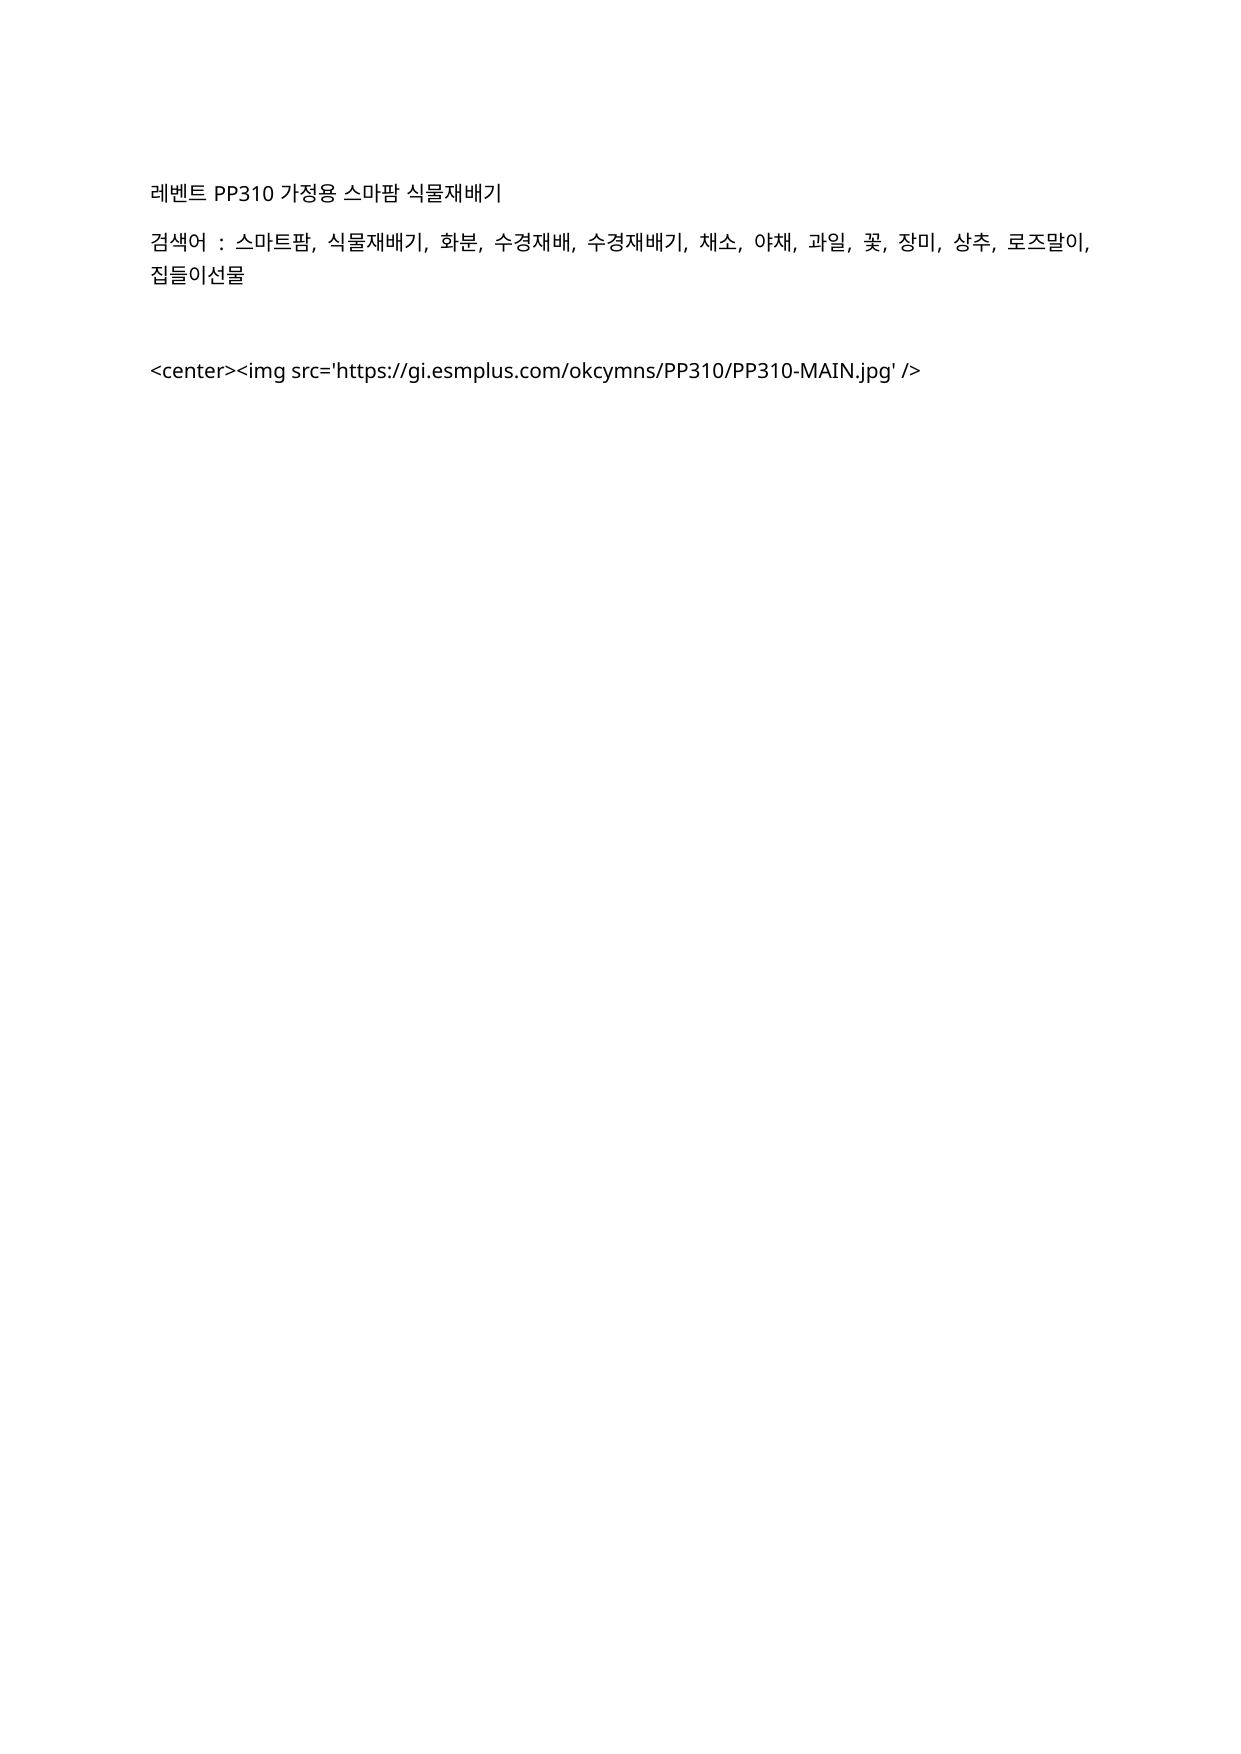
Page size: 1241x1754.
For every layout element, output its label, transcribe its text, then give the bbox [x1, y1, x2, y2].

text 검색어 : 스마트팜, 식물재배기, 화분, 수경재배, 수경재배기, 채소, 야채, 과일, 꽃, 장미, 상추, 로즈말이, 집들이선물 [150, 227, 1090, 289]
text <center><img src='https://gi.esmplus.com/okcymns/PP310/PP310-MAIN.jpg' /> [150, 356, 1090, 384]
text 레벤트 PP310 가정용 스마팜 식물재배기 [150, 177, 1090, 207]
